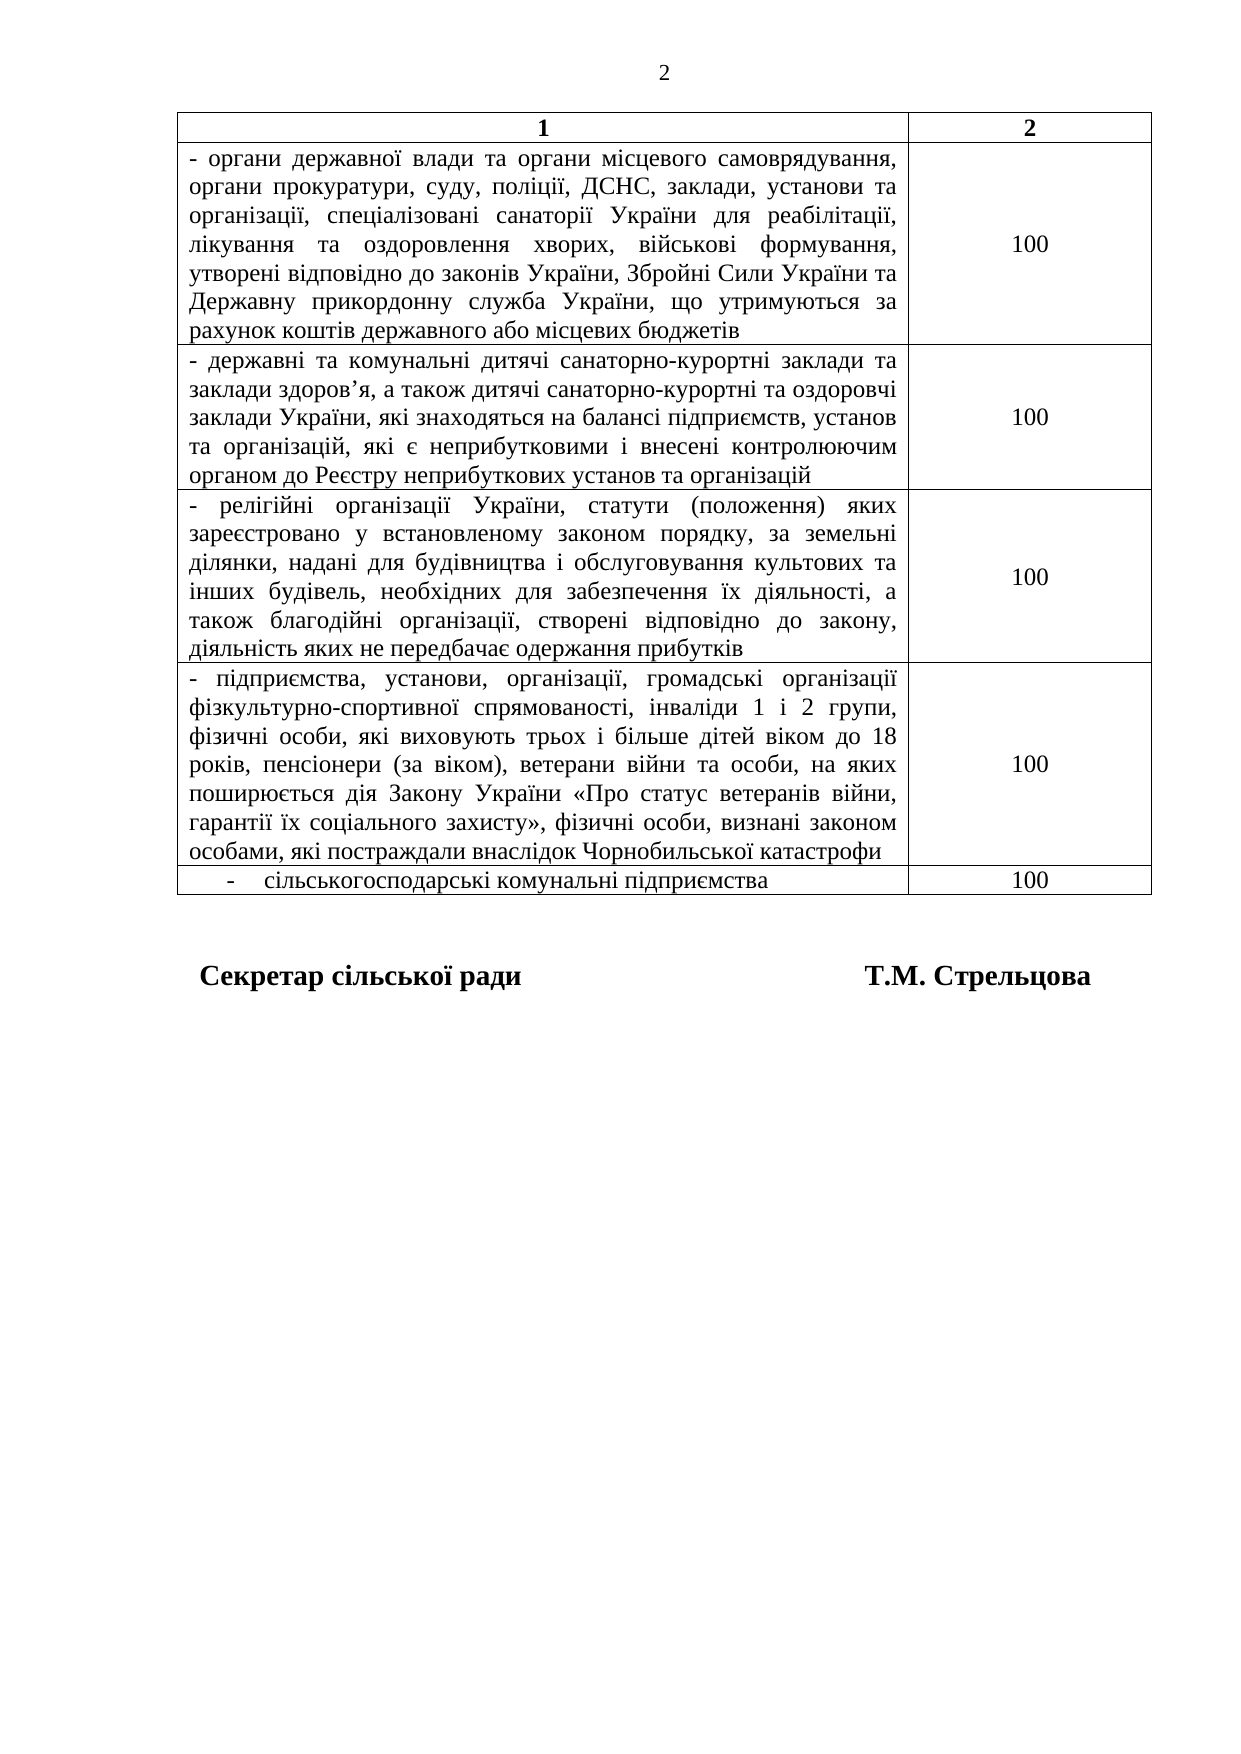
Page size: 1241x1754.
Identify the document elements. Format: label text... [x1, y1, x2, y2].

table_cell 100 [909, 866, 1151, 894]
table_cell 100 [909, 143, 1151, 344]
table_cell 100 [909, 345, 1151, 489]
text Секретар сільської ради Т.М. Стрельцова [177, 958, 1152, 991]
table_header 1 [178, 113, 908, 142]
table_cell 100 [909, 663, 1151, 864]
table_cell сільськогосподарські комунальні підприємства [178, 866, 908, 894]
table_cell - державні та комунальні дитячі санаторно-курортні заклади та заклади здоров’я, а також дитячі санаторно-курортні та оздоровчі заклади України, які знаходяться на балансі підприємств, установ та організацій, які є неприбутковими і внесені контролюючим органом до Реєстру неприбуткових установ та організацій [178, 345, 908, 489]
table_cell - релігійні організації України, статути (положення) яких зареєстровано у встановленому законом порядку, за земельні ділянки, надані для будівництва і обслуговування культових та інших будівель, необхідних для забезпечення їх діяльності, а також благодійні організації, створені відповідно до закону, діяльність яких не передбачає одержання прибутків [178, 490, 908, 662]
table_header 2 [909, 113, 1151, 142]
table_cell 100 [909, 490, 1151, 662]
text 2 [177, 59, 1152, 86]
table_cell - підприємства, установи, організації, громадські організації фізкультурно-спортивної спрямованості, інваліди 1 і 2 групи, фізичні особи, які виховують трьох і більше дітей віком до 18 років, пенсіонери (за віком), ветерани війни та особи, на яких поширюється дія Закону України «Про статус ветеранів війни, гарантії їх соціального захисту», фізичні особи, визнані законом особами, які постраждали внаслідок Чорнобильської катастрофи [178, 663, 908, 864]
table_cell - органи державної влади та органи місцевого самоврядування, органи прокуратури, суду, поліції, ДСНС, заклади, установи та організації, спеціалізовані санаторії України для реабілітації, лікування та оздоровлення хворих, військові формування, утворені відповідно до законів України, Збройні Сили України та Державну прикордонну служба України, що утримуються за рахунок коштів державного або місцевих бюджетів [178, 143, 908, 344]
